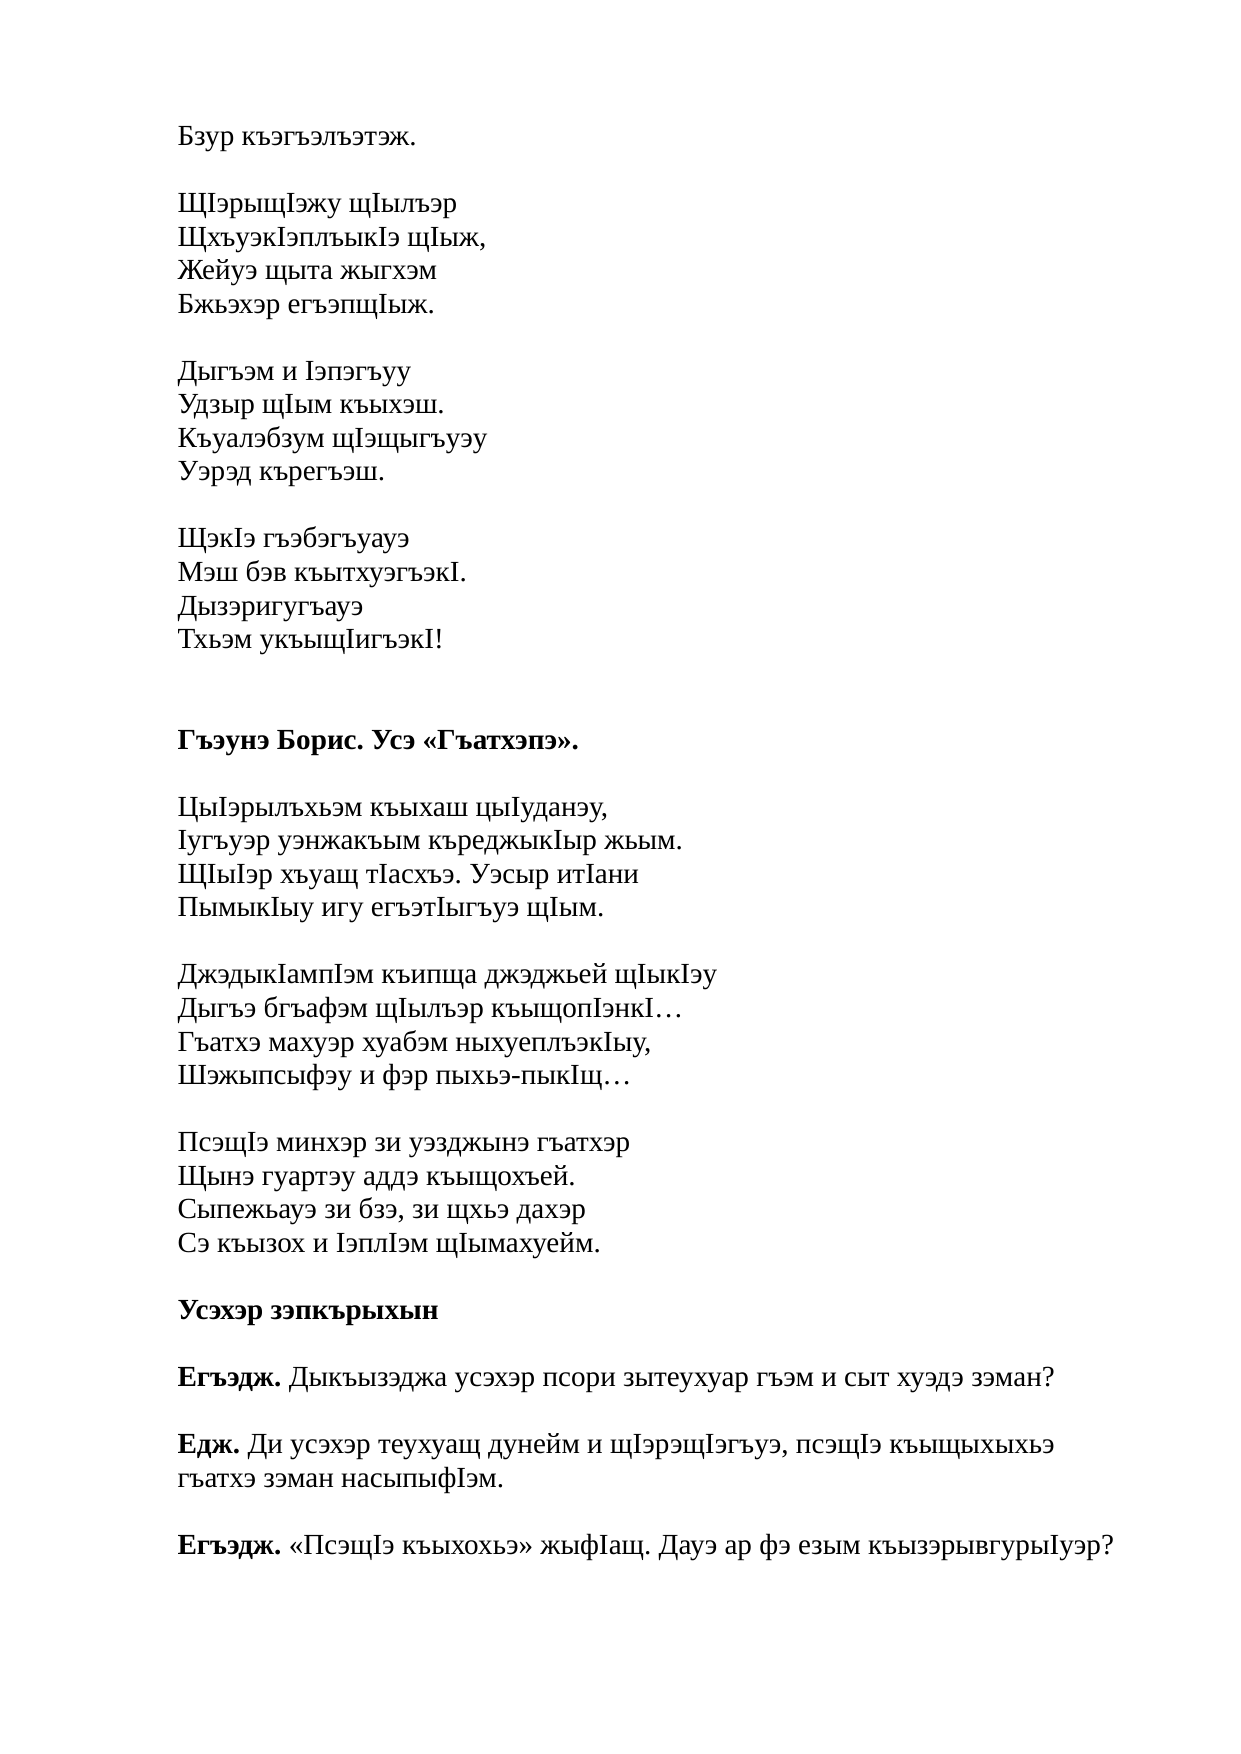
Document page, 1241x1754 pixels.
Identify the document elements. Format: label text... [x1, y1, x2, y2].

text Тхьэм укъыщIигъэкI! [177, 621, 1152, 655]
text ЩIыIэр хъуащ тIасхъэ. Уэсыр итIани [177, 856, 1152, 889]
text Усэхэр зэпкърыхын [177, 1292, 1152, 1326]
text Къуалэбзум щIэщыгъуэу [177, 420, 1152, 453]
text Егъэдж. Дыкъызэджа усэхэр псори зытеухуар гъэм и сыт хуэдэ зэман? [177, 1359, 1152, 1393]
text Удзыр щIым къыхэш. [177, 386, 1152, 420]
text Сыпежьауэ зи бзэ, зи щхьэ дахэр [177, 1191, 1152, 1225]
text Сэ къызох и IэплIэм щIымахуейм. [177, 1225, 1152, 1258]
text Дыгъэм и Iэпэгъуу [177, 353, 1152, 386]
text Дыгъэ бгъафэм щIылъэр къыщопIэнкI… [177, 990, 1152, 1024]
text Гъатхэ махуэр хуабэм ныхуеплъэкIыу, [177, 1024, 1152, 1057]
text Мэш бэв къытхуэгъэкI. [177, 554, 1152, 588]
text Егъэдж. «ПсэщIэ къыхохьэ» жыфIащ. Дауэ ар фэ езым къызэрывгурыIуэр? [177, 1527, 1152, 1560]
text ЦыIэрылъхьэм къыхаш цыIуданэу, [177, 789, 1152, 822]
text Щынэ гуартэу аддэ къыщохъей. [177, 1158, 1152, 1191]
text Уэрэд кърегъэш. [177, 453, 1152, 487]
text ПсэщIэ минхэр зи уэзджынэ гъатхэр [177, 1124, 1152, 1158]
text ЩIэрыщIэжу щIылъэр [177, 185, 1152, 219]
text Едж. Ди усэхэр теухуащ дунейм и щIэрэщIэгъуэ, псэщIэ къыщыхыхьэ [177, 1426, 1152, 1460]
text Гъэунэ Борис. Усэ «Гъатхэпэ». [177, 722, 1152, 755]
text ПымыкIыу игу егъэтIыгъуэ щIым. [177, 889, 1152, 923]
text ЩхъуэкIэплъыкIэ щIыж, [177, 219, 1152, 252]
text Шэжыпсыфэу и фэр пыхьэ-пыкIщ… [177, 1057, 1152, 1091]
text Бжьэхэр егъэпщIыж. [177, 286, 1152, 319]
text ДжэдыкIампIэм къипща джэджьей щIыкIэу [177, 957, 1152, 990]
text ЩэкIэ гъэбэгъуауэ [177, 521, 1152, 554]
text Дызэригугъауэ [177, 588, 1152, 621]
text Iугъуэр уэнжакъым къреджыкIыр жьым. [177, 822, 1152, 856]
text Жейуэ щыта жыгхэм [177, 252, 1152, 286]
text Бзур къэгъэлъэтэж. [177, 118, 1152, 152]
text гъатхэ зэман насыпыфIэм. [177, 1460, 1152, 1493]
